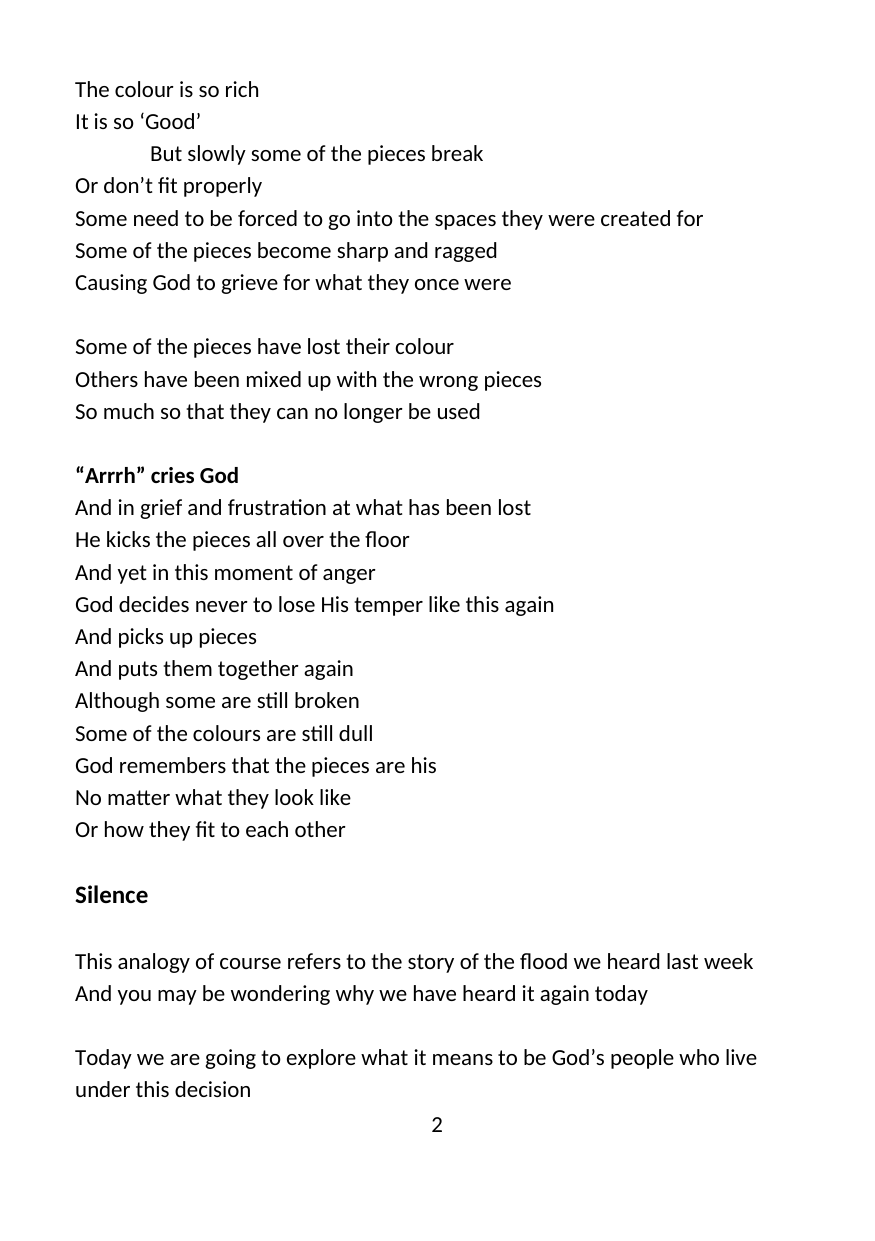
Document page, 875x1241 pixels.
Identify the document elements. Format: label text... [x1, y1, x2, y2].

text Although some are still broken [75, 687, 799, 714]
text No matter what they look like [75, 783, 799, 811]
text He kicks the pieces all over the floor [75, 526, 799, 554]
text It is so ‘Good’ [75, 107, 799, 135]
text God decides never to lose His temper like this again [75, 590, 799, 618]
text But slowly some of the pieces break [75, 139, 799, 167]
text Some need to be forced to go into the spaces they were created for [75, 204, 799, 232]
text “Arrrh” cries God [75, 461, 799, 489]
text The colour is so rich [75, 75, 799, 103]
text And in grief and frustration at what has been lost [75, 493, 799, 521]
text Or don’t fit properly [75, 172, 799, 199]
text This analogy of course refers to the story of the flood we heard last week [75, 947, 799, 975]
text Causing God to grieve for what they once were [75, 268, 799, 296]
text Today we are going to explore what it means to be God’s people who live under this decision [75, 1043, 799, 1104]
text Some of the pieces become sharp and ragged [75, 236, 799, 264]
text God remembers that the pieces are his [75, 751, 799, 779]
text And puts them together again [75, 654, 799, 682]
text Or how they fit to each other [75, 815, 799, 843]
text Others have been mixed up with the wrong pieces [75, 365, 799, 393]
text And picks up pieces [75, 622, 799, 650]
text And you may be wondering why we have heard it again today [75, 979, 799, 1007]
text Some of the pieces have lost their colour [75, 332, 799, 361]
text So much so that they can no longer be used [75, 397, 799, 425]
text Some of the colours are still dull [75, 719, 799, 747]
text Silence [75, 880, 799, 910]
text And yet in this moment of anger [75, 558, 799, 586]
